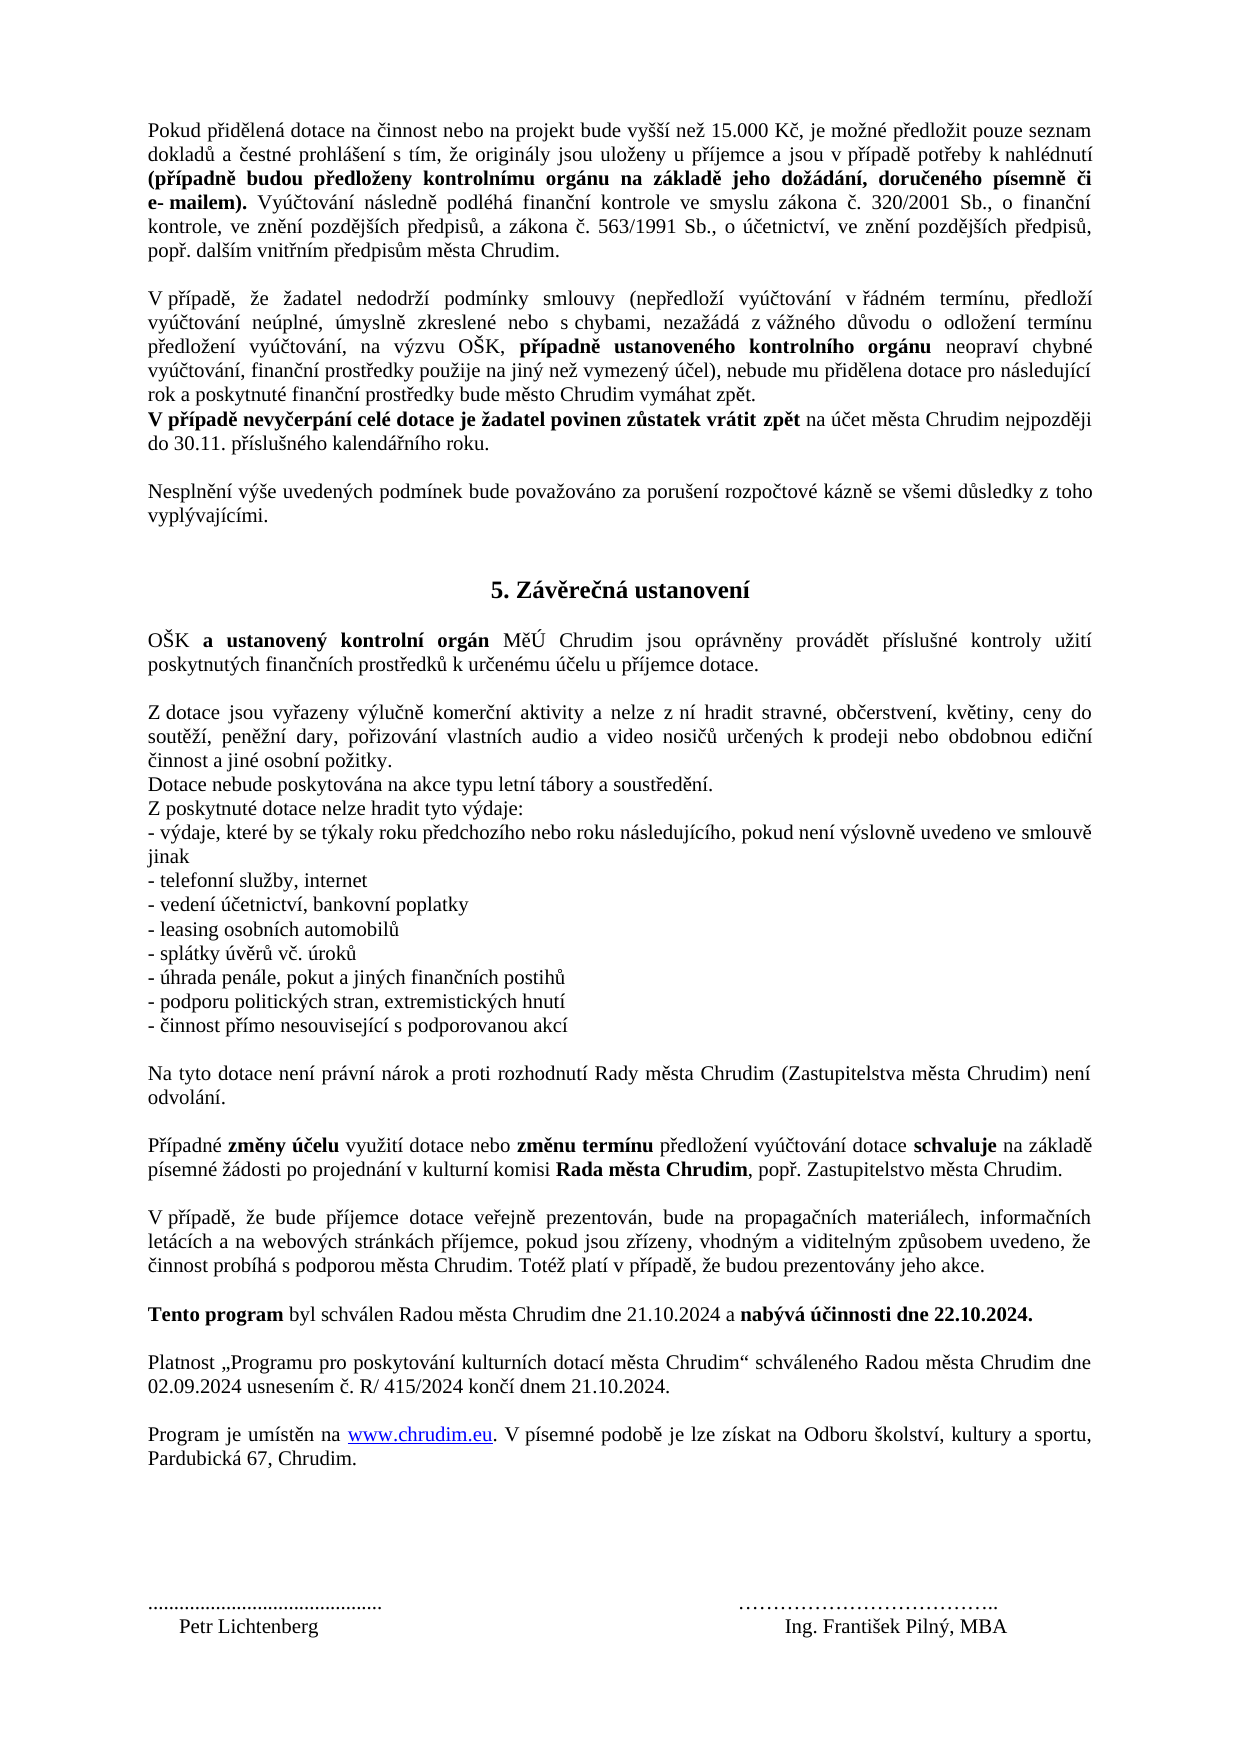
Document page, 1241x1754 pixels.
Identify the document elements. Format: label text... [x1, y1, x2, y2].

text ............................................. ……………………………….. [148, 1590, 1093, 1614]
text V případě, že bude příjemce dotace veřejně prezentován, bude na propagačních materiálech, informačních letácích a na webových stránkách příjemce, pokud jsou zřízeny, vhodným a viditelným způsobem uvedeno, že činnost probíhá s podporou města Chrudim. Totéž platí v případě, že budou prezentovány jeho akce. [148, 1205, 1093, 1277]
text - výdaje, které by se týkaly roku předchozího nebo roku následujícího, pokud není výslovně uvedeno ve smlouvě jinak [148, 820, 1093, 868]
text - vedení účetnictví, bankovní poplatky [148, 892, 1093, 916]
text - činnost přímo nesouvisející s podporovanou akcí [148, 1013, 1093, 1037]
text Petr Lichtenberg Ing. František Pilný, MBA [148, 1614, 1093, 1638]
text V případě nevyčerpání celé dotace je žadatel povinen zůstatek vrátit zpět na účet města Chrudim nejpozději do 30.11. příslušného kalendářního roku. [148, 406, 1093, 454]
text - podporu politických stran, extremistických hnutí [148, 989, 1093, 1013]
text Z poskytnuté dotace nelze hradit tyto výdaje: [148, 796, 1093, 820]
text - splátky úvěrů vč. úroků [148, 941, 1093, 964]
text - leasing osobních automobilů [148, 916, 1093, 941]
text 5. Závěrečná ustanovení [148, 575, 1093, 604]
text V případě, že žadatel nedodrží podmínky smlouvy (nepředloží vyúčtování v řádném termínu, předloží vyúčtování neúplné, úmyslně zkreslené nebo s chybami, nezažádá z vážného důvodu o odložení termínu předložení vyúčtování, na výzvu OŠK, případně ustanoveného kontrolního orgánu neopraví chybné vyúčtování, finanční prostředky použije na jiný než vymezený účel), nebude mu přidělena dotace pro následující rok a poskytnuté finanční prostředky bude město Chrudim vymáhat zpět. [148, 286, 1093, 406]
text Z dotace jsou vyřazeny výlučně komerční aktivity a nelze z ní hradit stravné, občerstvení, květiny, ceny do soutěží, peněžní dary, pořizování vlastních audio a video nosičů určených k prodeji nebo obdobnou ediční činnost a jiné osobní požitky. [148, 700, 1093, 772]
text Dotace nebude poskytována na akce typu letní tábory a soustředění. [148, 772, 1093, 796]
text Platnost „Programu pro poskytování kulturních dotací města Chrudim“ schváleného Radou města Chrudim dne 02.09.2024 usnesením č. R/ 415/2024 končí dnem 21.10.2024. [148, 1349, 1093, 1398]
text Tento program byl schválen Radou města Chrudim dne 21.10.2024 a nabývá účinnosti dne 22.10.2024. [148, 1301, 1093, 1326]
text Nesplnění výše uvedených podmínek bude považováno za porušení rozpočtové kázně se všemi důsledky z toho vyplývajícími. [148, 479, 1093, 527]
text Program je umístěn na www.chrudim.eu. V písemné podobě je lze získat na Odboru školství, kultury a sportu, Pardubická 67, Chrudim. [148, 1422, 1093, 1470]
text - úhrada penále, pokut a jiných finančních postihů [148, 964, 1093, 989]
text - telefonní služby, internet [148, 868, 1093, 892]
text Na tyto dotace není právní nárok a proti rozhodnutí Rady města Chrudim (Zastupitelstva města Chrudim) není odvolání. [148, 1061, 1093, 1109]
text OŠK a ustanovený kontrolní orgán MěÚ Chrudim jsou oprávněny provádět příslušné kontroly užití poskytnutých finančních prostředků k určenému účelu u příjemce dotace. [148, 628, 1093, 676]
text Pokud přidělená dotace na činnost nebo na projekt bude vyšší než 15.000 Kč, je možné předložit pouze seznam dokladů a čestné prohlášení s tím, že originály jsou uloženy u příjemce a jsou v případě potřeby k nahlédnutí (případně budou předloženy kontrolnímu orgánu na základě jeho dožádání, doručeného písemně či e- mailem). Vyúčtování následně podléhá finanční kontrole ve smyslu zákona č. 320/2001 Sb., o finanční kontrole, ve znění pozdějších předpisů, a zákona č. 563/1991 Sb., o účetnictví, ve znění pozdějších předpisů, popř. dalším vnitřním předpisům města Chrudim. [148, 118, 1093, 262]
text Případné změny účelu využití dotace nebo změnu termínu předložení vyúčtování dotace schvaluje na základě písemné žádosti po projednání v kulturní komisi Rada města Chrudim, popř. Zastupitelstvo města Chrudim. [148, 1133, 1093, 1181]
